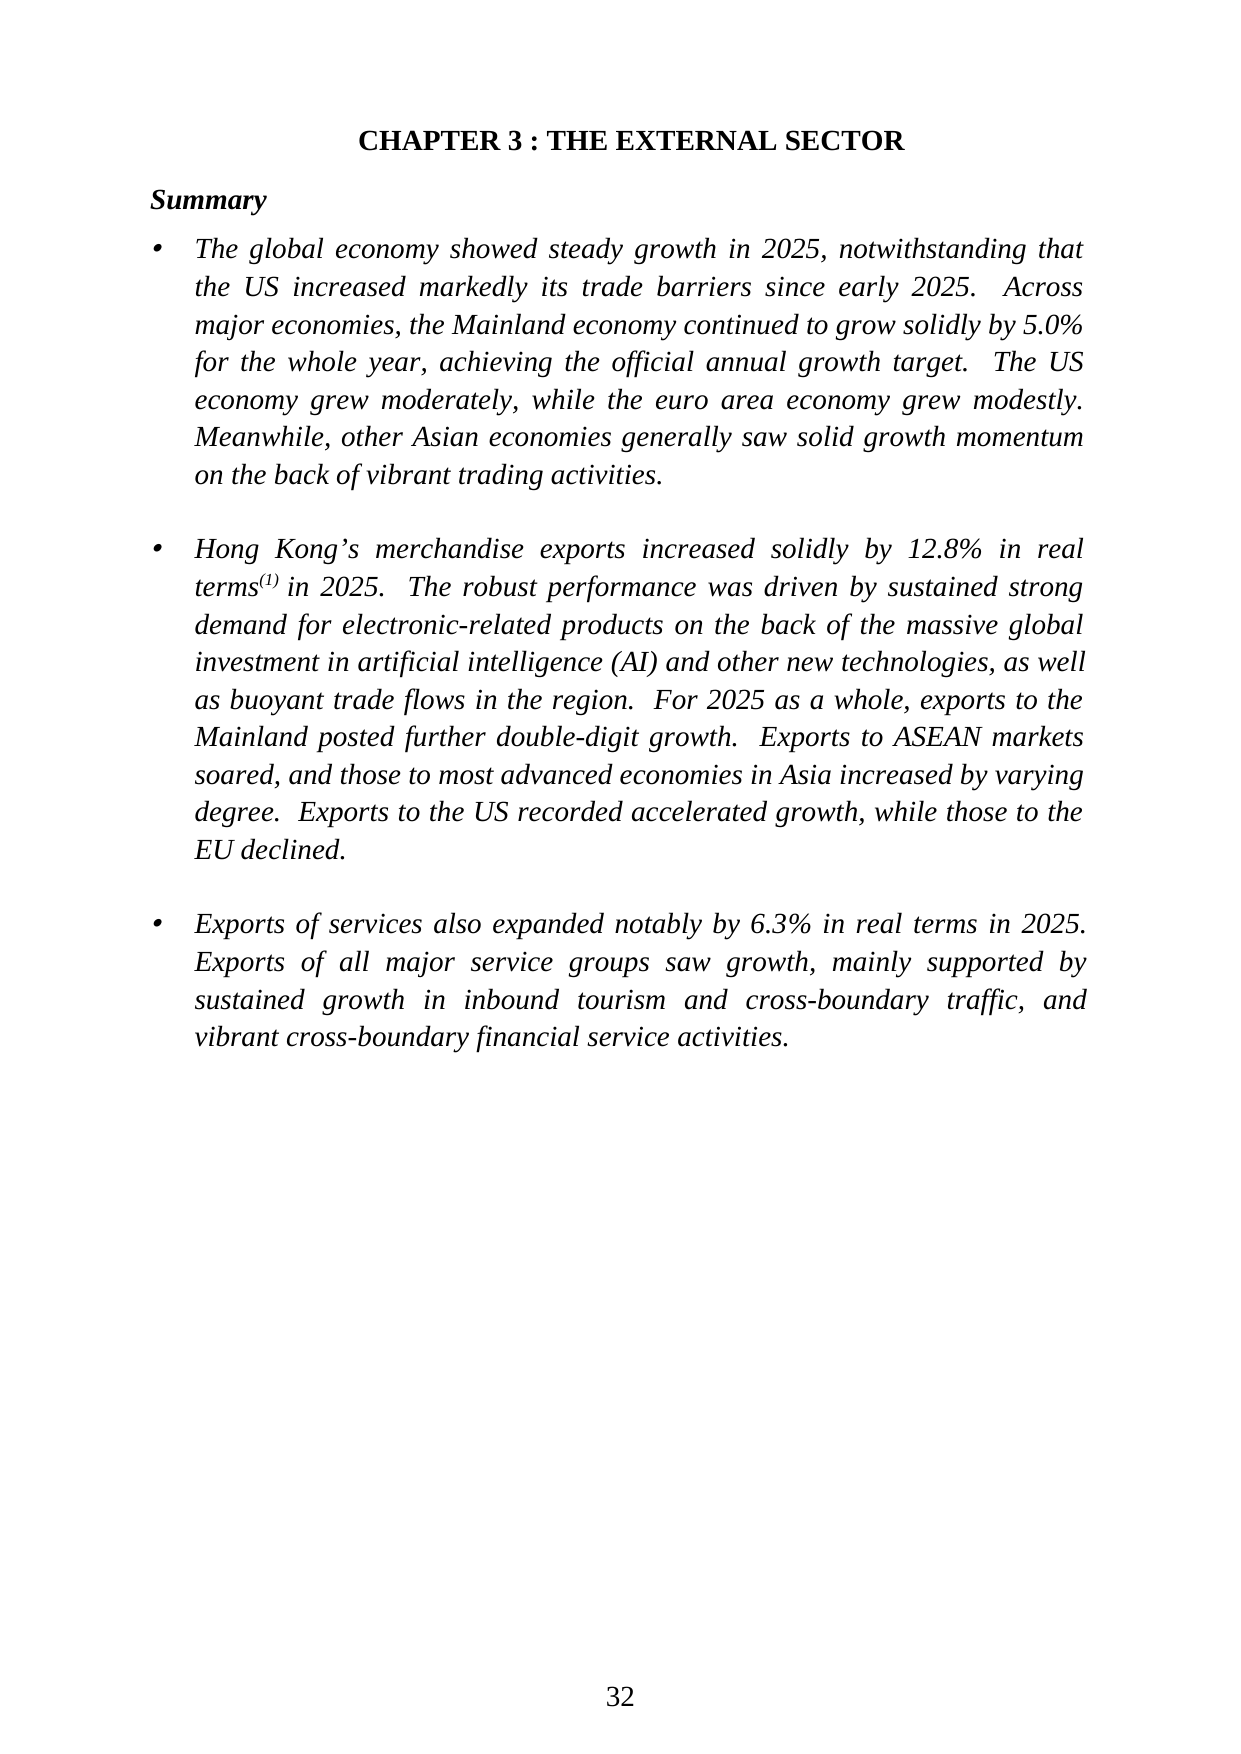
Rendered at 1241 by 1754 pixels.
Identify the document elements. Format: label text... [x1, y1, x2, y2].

list Hong Kong’s merchandise exports increased solidly by 12.8% in real terms(1) in 2025. The robust performance was driven by sustained strong demand for electronic-related products on the back of the massive global investment in artificial intelligence (AI) and other new technologies, as well as buoyant trade flows in the region. For 2025 as a whole, exports to the Mainland posted further double-digit growth. Exports to ASEAN markets soared, and those to most advanced economies in Asia increased by varying degree. Exports to the US recorded accelerated growth, while those to the EU declined. [150, 530, 1087, 867]
title CHAPTER 3 : THE EXTERNAL SECTOR [150, 123, 1113, 157]
text Summary [150, 180, 1087, 217]
list The global economy showed steady growth in 2025, notwithstanding that the US increased markedly its trade barriers since early 2025. Across major economies, the Mainland economy continued to grow solidly by 5.0% for the whole year, achieving the official annual growth target. The US economy grew moderately, while the euro area economy grew modestly. Meanwhile, other Asian economies generally saw solid growth momentum on the back of vibrant trading activities. [150, 230, 1087, 492]
list Exports of services also expanded notably by 6.3% in real terms in 2025. Exports of all major service groups saw growth, mainly supported by sustained growth in inbound tourism and cross-boundary traffic, and vibrant cross-boundary financial service activities. [150, 905, 1090, 1055]
